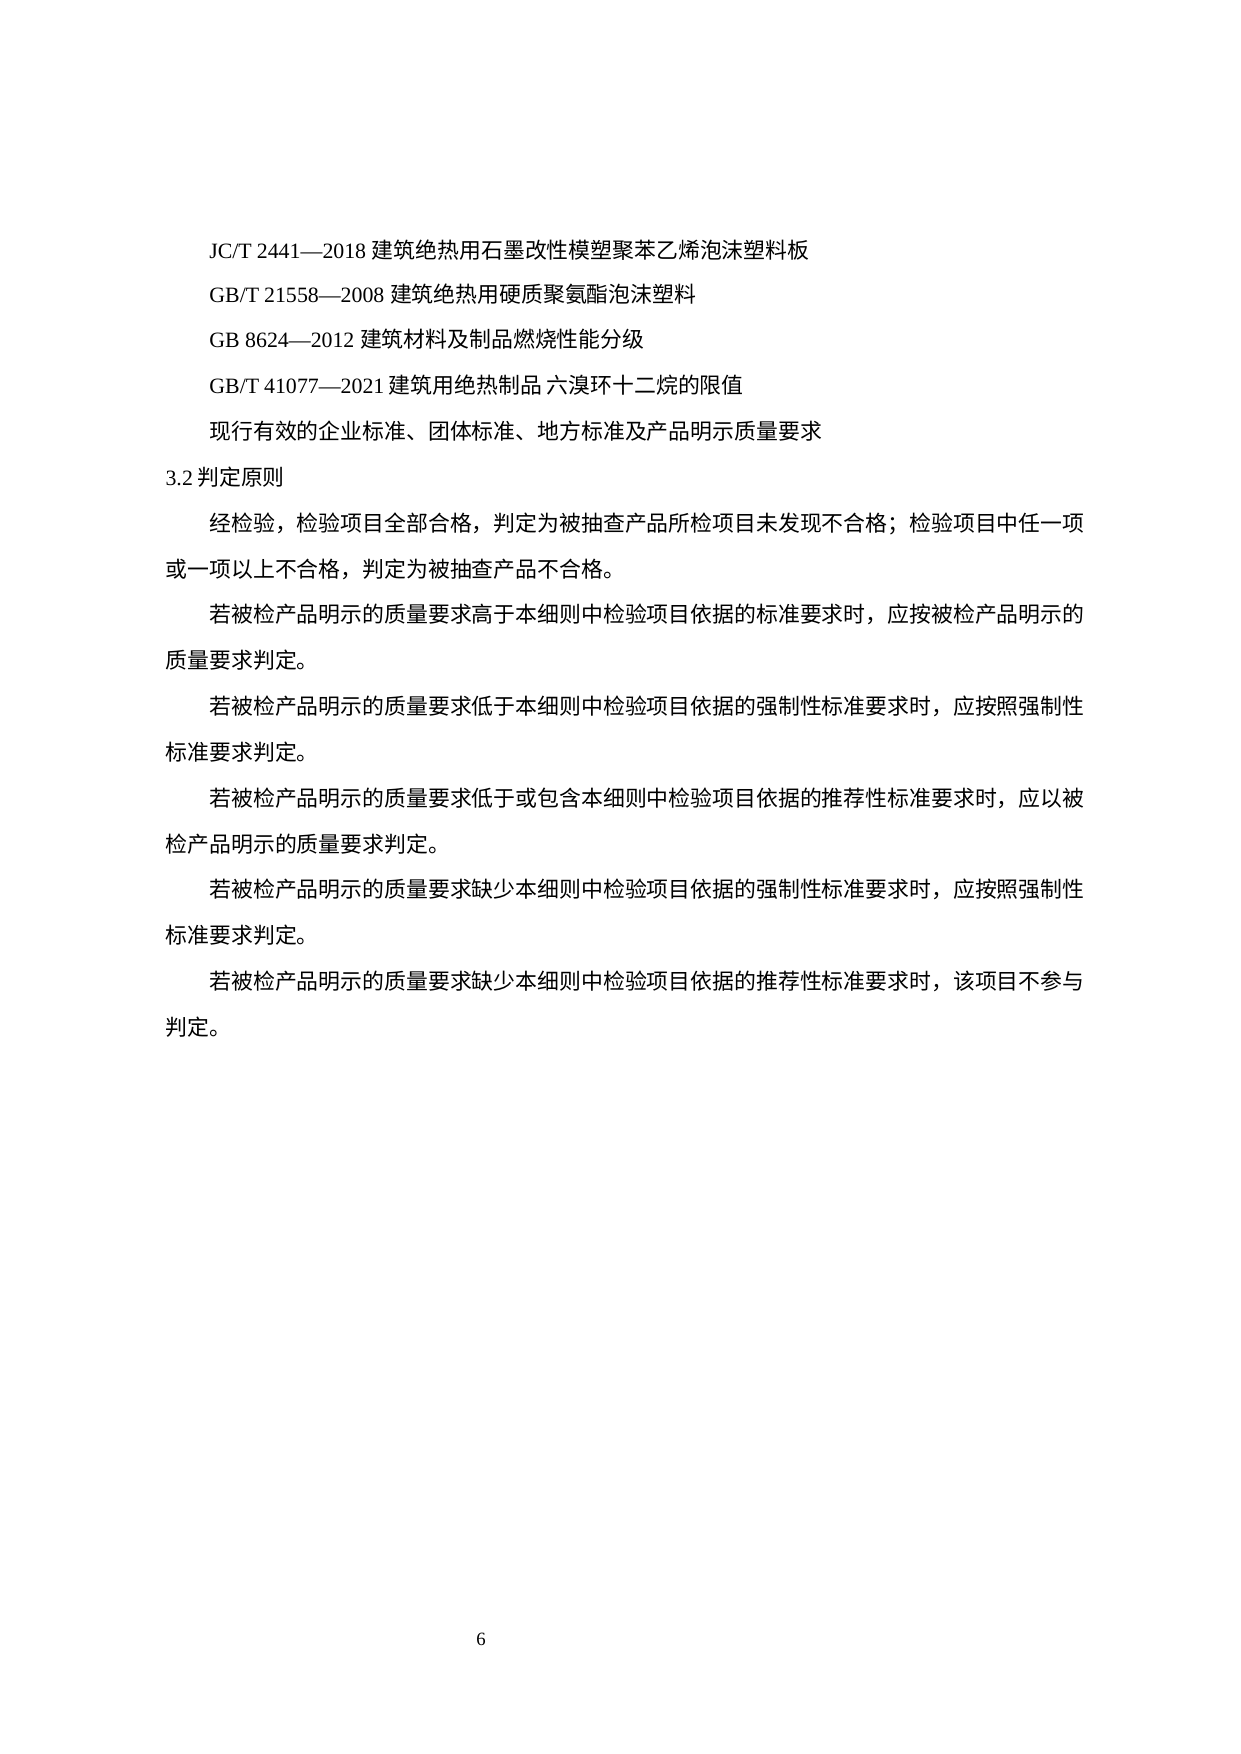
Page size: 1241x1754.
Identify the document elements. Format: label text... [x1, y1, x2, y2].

text GB 8624—2012 建筑材料及制品燃烧性能分级 [165, 311, 1087, 357]
text 若被检产品明示的质量要求低于或包含本细则中检验项目依据的推荐性标准要求时，应以被检产品明示的质量要求判定。 [165, 769, 1087, 861]
text 若被检产品明示的质量要求缺少本细则中检验项目依据的推荐性标准要求时，该项目不参与判定。 [165, 953, 1087, 1044]
text GB/T 41077—2021建筑用绝热制品 六溴环十二烷的限值 [165, 357, 1087, 403]
text GB/T 21558—2008 建筑绝热用硬质聚氨酯泡沫塑料 [165, 265, 1087, 311]
text 若被检产品明示的质量要求高于本细则中检验项目依据的标准要求时，应按被检产品明示的质量要求判定。 [165, 586, 1087, 678]
text JC/T 2441—2018 建筑绝热用石墨改性模塑聚苯乙烯泡沫塑料板 [165, 233, 1072, 265]
text 若被检产品明示的质量要求低于本细则中检验项目依据的强制性标准要求时，应按照强制性标准要求判定。 [165, 678, 1087, 769]
text 3.2判定原则 [165, 449, 1087, 494]
text 若被检产品明示的质量要求缺少本细则中检验项目依据的强制性标准要求时，应按照强制性标准要求判定。 [165, 861, 1087, 953]
text 现行有效的企业标准、团体标准、地方标准及产品明示质量要求 [165, 403, 1087, 449]
text 经检验，检验项目全部合格，判定为被抽查产品所检项目未发现不合格；检验项目中任一项或一项以上不合格，判定为被抽查产品不合格。 [165, 494, 1087, 586]
